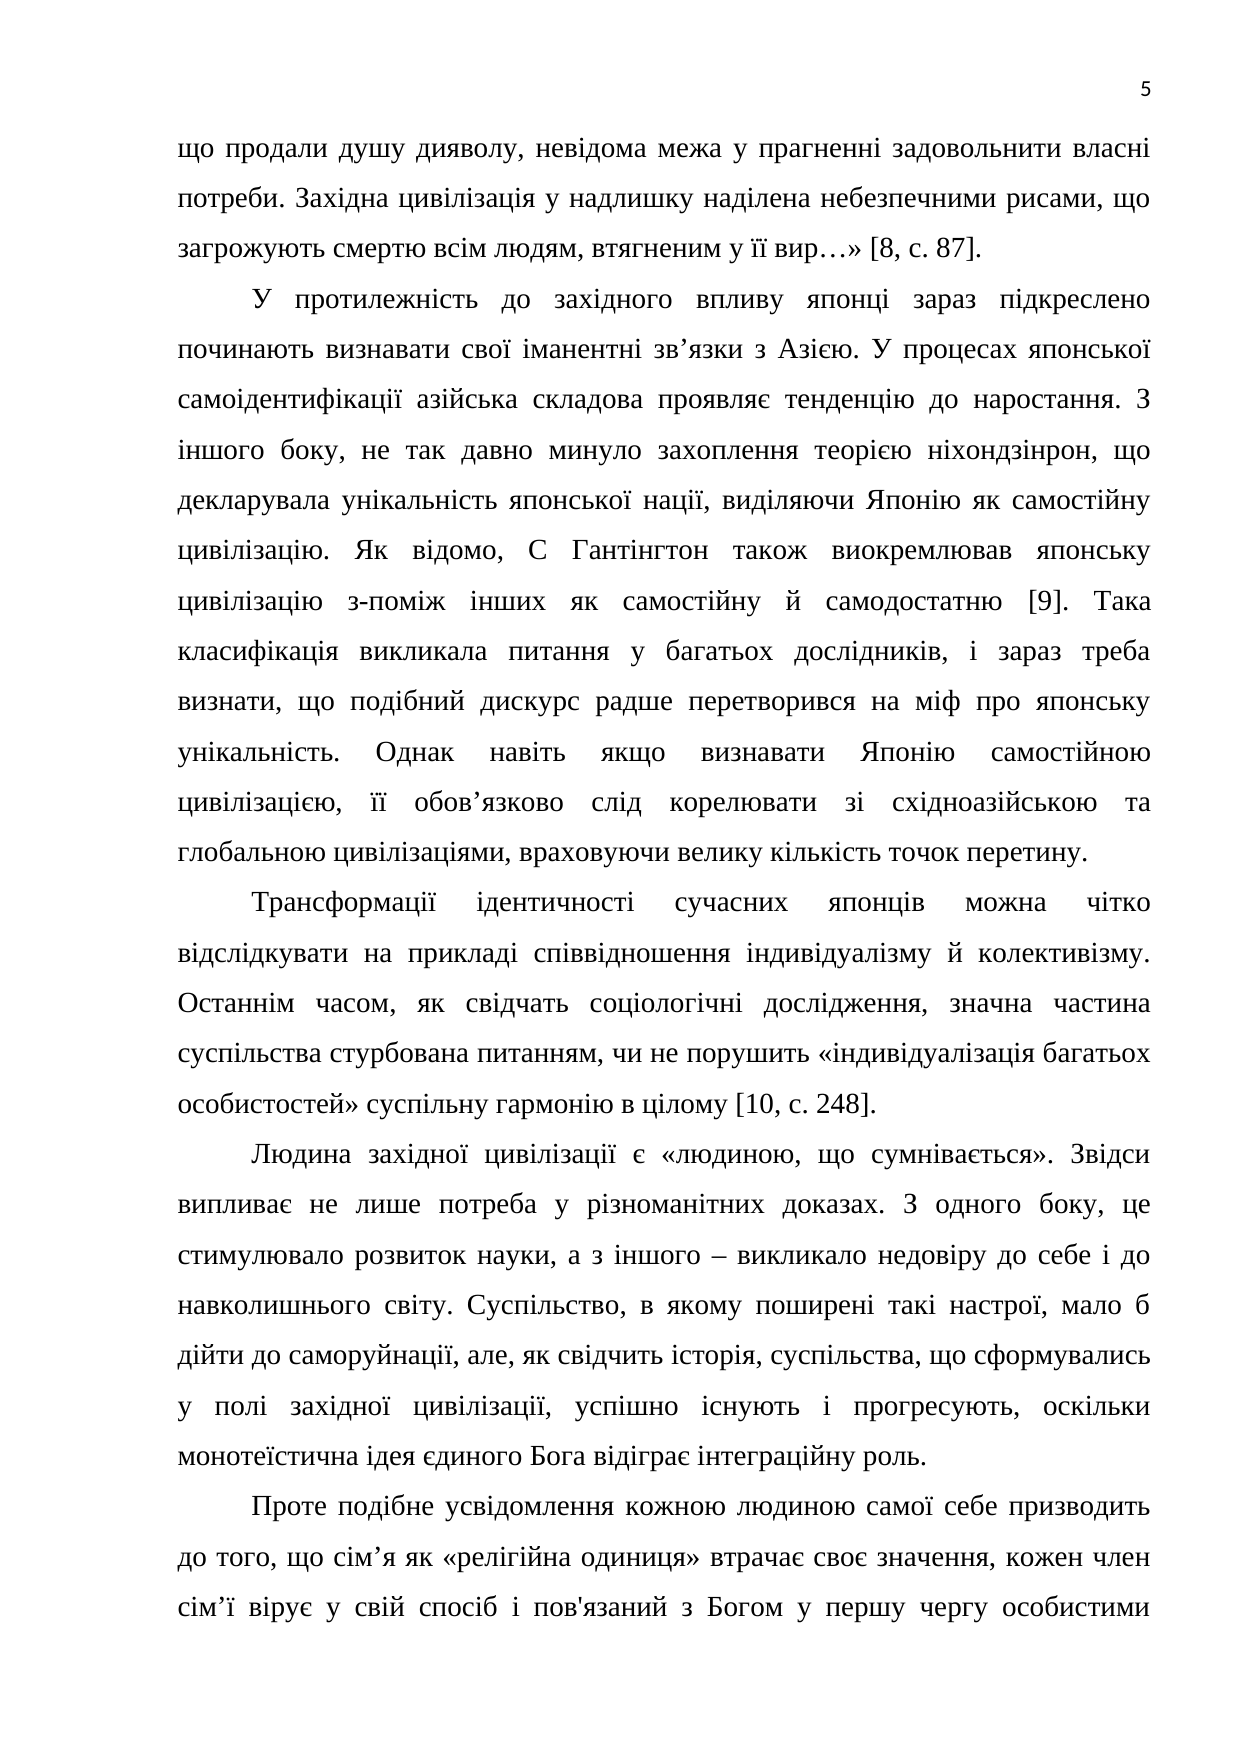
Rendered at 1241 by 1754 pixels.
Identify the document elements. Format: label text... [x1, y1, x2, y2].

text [177, 1488, 1152, 1622]
text У протилежність до західного впливу японці зараз підкреслено починають визнавати свої іманентні зв’язки з Азією. У процесах японської самоідентифікації азійська складова проявляє тенденцію до наростання. З іншого боку, не так давно минуло захоплення теорією ніхондзінрон, що декларувала унікальність японської нації, виділяючи Японію як самостійну цивілізацію. Як відомо, С Гантінгтон також виокремлював японську цивілізацію з-поміж інших як самостійну й самодостатню [9]. Така класифікація викликала питання у багатьох дослідників, і зараз треба визнати, що подібний дискурс радше перетворився на міф про японську унікальність. Однак навіть якщо визнавати Японію самостійною цивілізацією, її обов’язково слід корелювати зі східноазійською та глобальною цивілізаціями, враховуючи велику кількість точок перетину. [177, 281, 1152, 868]
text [177, 130, 1152, 264]
text Людина західної цивілізації є «людиною, що сумнівається». Звідси випливає не лише потреба у різноманітних доказах. З одного боку, це стимулювало розвиток науки, а з іншого – викликало недовіру до себе і до навколишнього світу. Суспільство, в якому поширені такі настрої, мало б дійти до саморуйнації, але, як свідчить історія, суспільства, що сформувались у полі західної цивілізації, успішно існують і прогресують, оскільки монотеїстична ідея єдиного Бога відіграє інтеграційну роль. [177, 1136, 1152, 1472]
text Трансформації ідентичності сучасних японців можна чітко відслідкувати на прикладі співвідношення індивідуалізму й колективізму. Останнім часом, як свідчать соціологічні дослідження, значна частина суспільства стурбована питанням, чи не порушить «індивідуалізація багатьох особистостей» суспільну гармонію в цілому [10, с. 248]. [177, 884, 1152, 1119]
